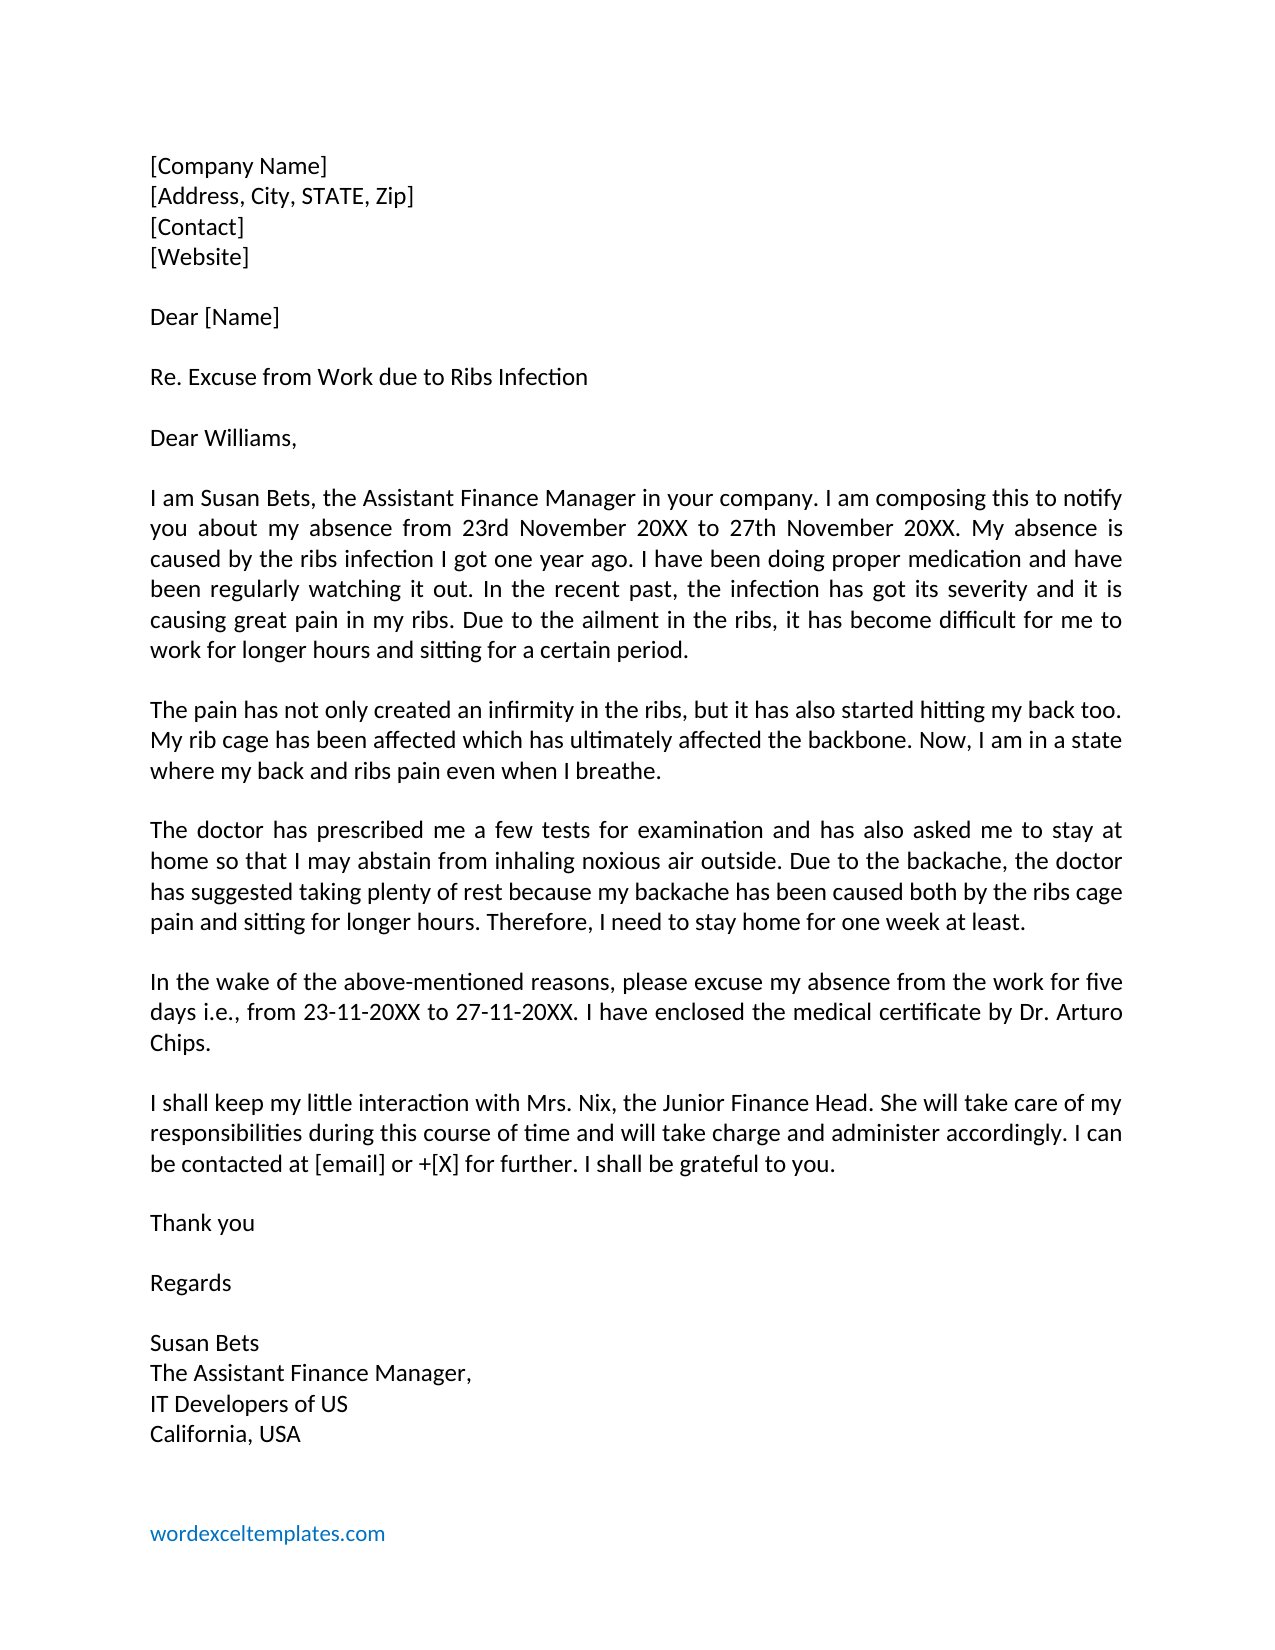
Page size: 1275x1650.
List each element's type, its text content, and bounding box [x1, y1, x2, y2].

text Re. Excuse from Work due to Ribs Infection Dear Williams, [150, 361, 1125, 452]
text The doctor has prescribed me a few tests for examination and has also asked me to stay at home so that I may abstain from inhaling noxious air outside. Due to the backache, the doctor has suggested taking plenty of rest because my backache has been caused both by the ribs cage pain and sitting for longer hours. Therefore, I need to stay home for one week at least. [150, 815, 1125, 937]
text The pain has not only created an infirmity in the ribs, but it has also started hitting my back too. My rib cage has been affected which has ultimately affected the backbone. Now, I am in a state where my back and ribs pain even when I breathe. [150, 694, 1125, 786]
text Dear [Name] [150, 301, 1125, 332]
text Thank you [150, 1207, 1125, 1238]
text I shall keep my little interaction with Mrs. Nix, the Junior Finance Head. She will take care of my responsibilities during this course of time and will take charge and administer accordingly. I can be contacted at [email] or +[X] for further. I shall be grateful to you. [150, 1087, 1125, 1178]
text [Company Name] [Address, City, STATE, Zip] [Contact] [Website] [150, 150, 1125, 272]
text Susan Bets The Assistant Finance Manager, IT Developers of US California, USA [150, 1327, 1125, 1449]
text Regards [150, 1267, 1125, 1298]
text I am Susan Bets, the Assistant Finance Manager in your company. I am composing this to notify you about my absence from 23rd November 20XX to 27th November 20XX. My absence is caused by the ribs infection I got one year ago. I have been doing proper medication and have been regularly watching it out. In the recent past, the infection has got its severity and it is causing great pain in my ribs. Due to the ailment in the ribs, it has become difficult for me to work for longer hours and sitting for a certain period. [150, 482, 1125, 665]
text In the wake of the above-mentioned reasons, please excuse my absence from the work for five days i.e., from 23-11-20XX to 27-11-20XX. I have enclosed the medical certificate by Dr. Arturo Chips. [150, 966, 1125, 1057]
